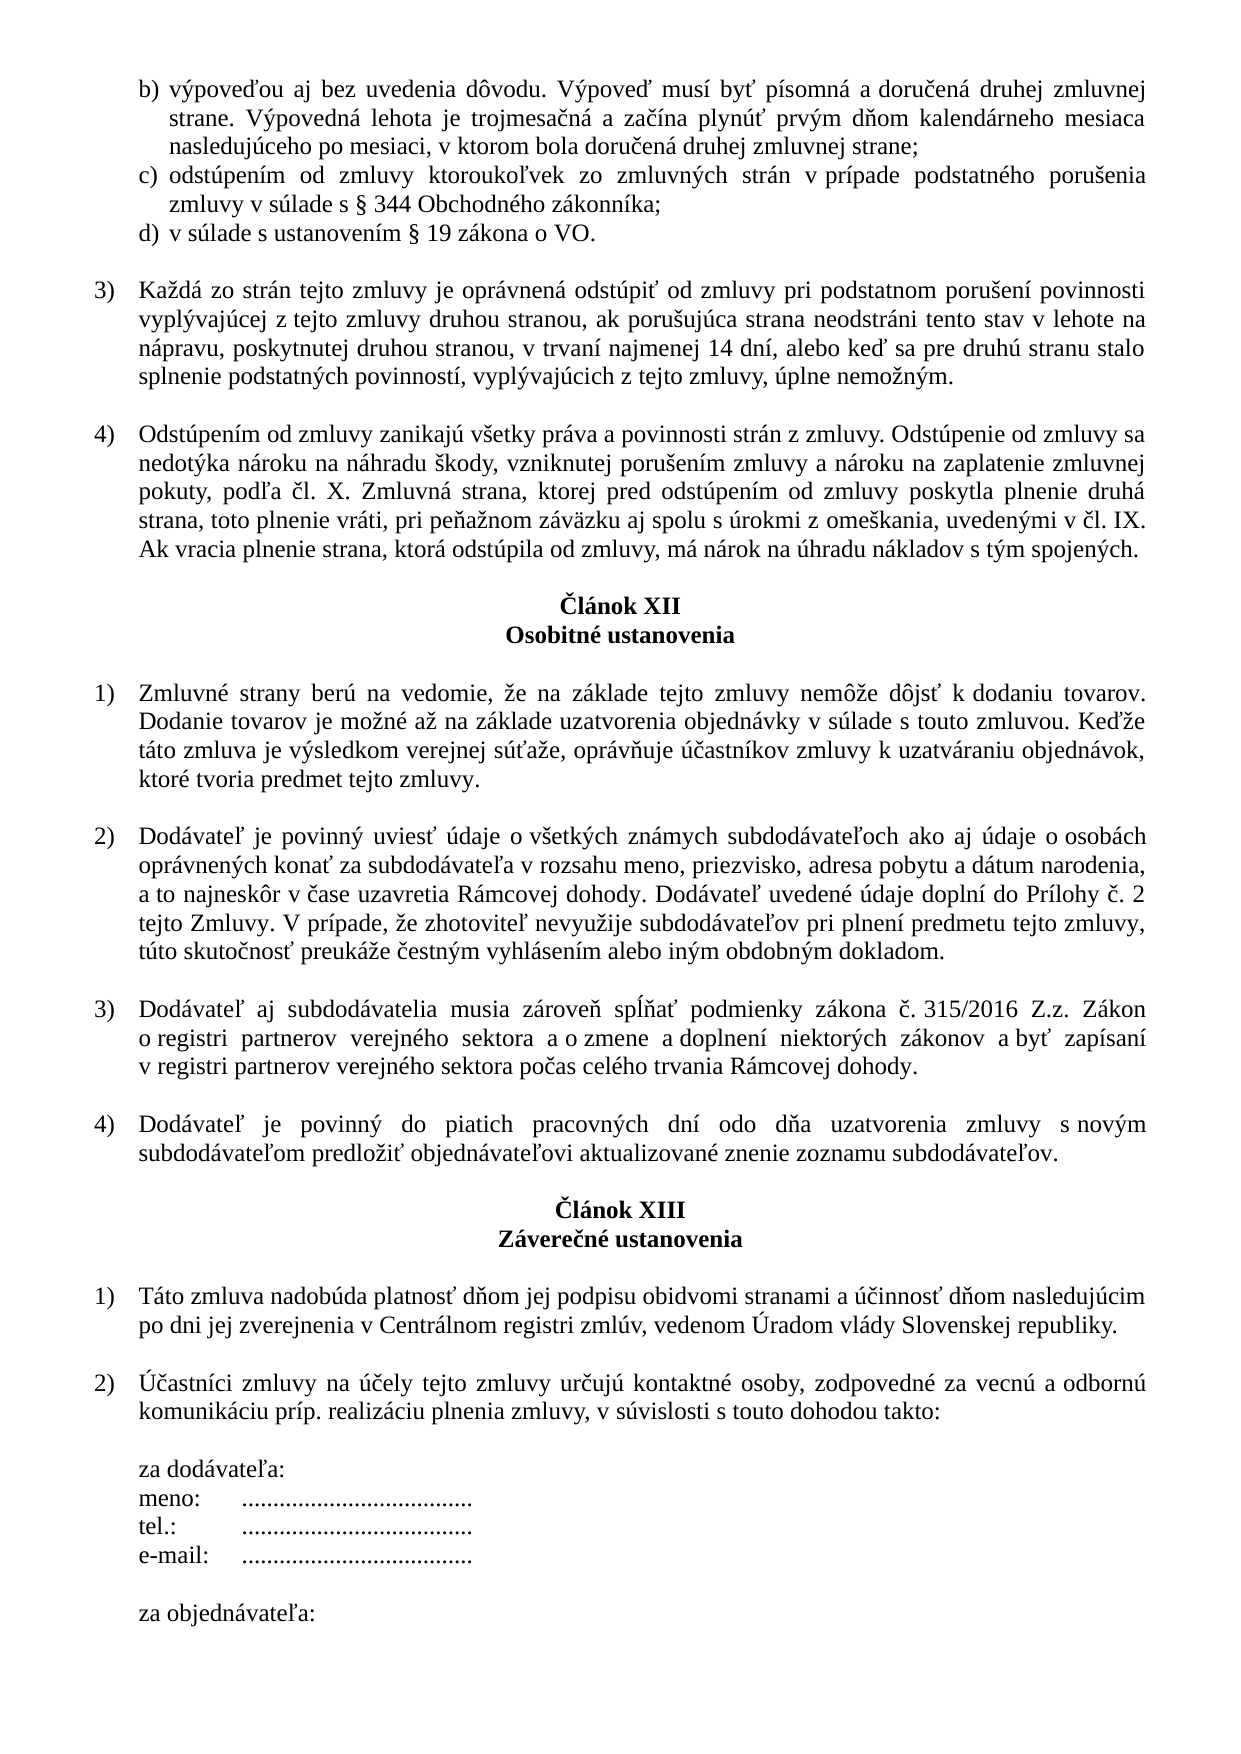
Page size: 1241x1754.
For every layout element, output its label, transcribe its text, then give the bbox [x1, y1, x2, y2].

list Zmluvné strany berú na vedomie, že na základe tejto zmluvy nemôže dôjsť k dodaniu tovarov. Dodanie tovarov je možné až na základe uzatvorenia objednávky v súlade s touto zmluvou. Keďže táto zmluva je výsledkom verejnej súťaže, oprávňuje účastníkov zmluvy k uzatváraniu objednávok, ktoré tvoria predmet tejto zmluvy. [94, 678, 1146, 793]
text Článok XII [94, 591, 1146, 620]
text Článok XIII [94, 1195, 1146, 1224]
text Záverečné ustanovenia [94, 1224, 1146, 1253]
text meno: ..................................... [138, 1483, 1146, 1511]
list výpoveďou aj bez uvedenia dôvodu. Výpoveď musí byť písomná a doručená druhej zmluvnej strane. Výpovedná lehota je trojmesačná a začína plynúť prvým dňom kalendárneho mesiaca nasledujúceho po mesiaci, v ktorom bola doručená druhej zmluvnej strane; [138, 74, 1146, 160]
list Dodávateľ je povinný uviesť údaje o všetkých známych subdodávateľoch ako aj údaje o osobách oprávnených konať za subdodávateľa v rozsahu meno, priezvisko, adresa pobytu a dátum narodenia, a to najneskôr v čase uzavretia Rámcovej dohody. Dodávateľ uvedené údaje doplní do Prílohy č. 2 tejto Zmluvy. V prípade, že zhotoviteľ nevyužije subdodávateľov pri plnení predmetu tejto zmluvy, túto skutočnosť preukáže čestným vyhlásením alebo iným obdobným dokladom. [94, 821, 1146, 965]
text tel.: ..................................... [138, 1511, 1146, 1540]
text Osobitné ustanovenia [94, 620, 1146, 649]
list Dodávateľ je povinný do piatich pracovných dní odo dňa uzatvorenia zmluvy s novým subdodávateľom predložiť objednávateľovi aktualizované znenie zoznamu subdodávateľov. [94, 1109, 1146, 1166]
text za dodávateľa: [138, 1454, 1146, 1483]
list Účastníci zmluvy na účely tejto zmluvy určujú kontaktné osoby, zodpovedné za vecnú a odbornú komunikáciu príp. realizáciu plnenia zmluvy, v súvislosti s touto dohodou takto: [94, 1368, 1146, 1425]
list Každá zo strán tejto zmluvy je oprávnená odstúpiť od zmluvy pri podstatnom porušení povinnosti vyplývajúcej z tejto zmluvy druhou stranou, ak porušujúca strana neodstráni tento stav v lehote na nápravu, poskytnutej druhou stranou, v trvaní najmenej 14 dní, alebo keď sa pre druhú stranu stalo splnenie podstatných povinností, vyplývajúcich z tejto zmluvy, úplne nemožným. [94, 275, 1146, 390]
text za objednávateľa: [138, 1598, 1146, 1626]
text e-mail: ..................................... [138, 1540, 1146, 1569]
list Odstúpením od zmluvy zanikajú všetky práva a povinnosti strán z zmluvy. Odstúpenie od zmluvy sa nedotýka nároku na náhradu škody, vzniknutej porušením zmluvy a nároku na zaplatenie zmluvnej pokuty, podľa čl. X. Zmluvná strana, ktorej pred odstúpením od zmluvy poskytla plnenie druhá strana, toto plnenie vráti, pri peňažnom záväzku aj spolu s úrokmi z omeškania, uvedenými v čl. IX. Ak vracia plnenie strana, ktorá odstúpila od zmluvy, má nárok na úhradu nákladov s tým spojených. [94, 419, 1146, 563]
list v súlade s ustanovením § 19 zákona o VO. [138, 218, 1146, 246]
list Táto zmluva nadobúda platnosť dňom jej podpisu obidvomi stranami a účinnosť dňom nasledujúcim po dni jej zverejnenia v Centrálnom registri zmlúv, vedenom Úradom vlády Slovenskej republiky. [94, 1281, 1146, 1339]
list odstúpením od zmluvy ktoroukoľvek zo zmluvných strán v prípade podstatného porušenia zmluvy v súlade s § 344 Obchodného zákonníka; [138, 160, 1146, 218]
list Dodávateľ aj subdodávatelia musia zároveň spĺňať podmienky zákona č. 315/2016 Z.z. Zákon o registri partnerov verejného sektora a o zmene a doplnení niektorých zákonov a byť zapísaní v registri partnerov verejného sektora počas celého trvania Rámcovej dohody. [94, 994, 1146, 1080]
